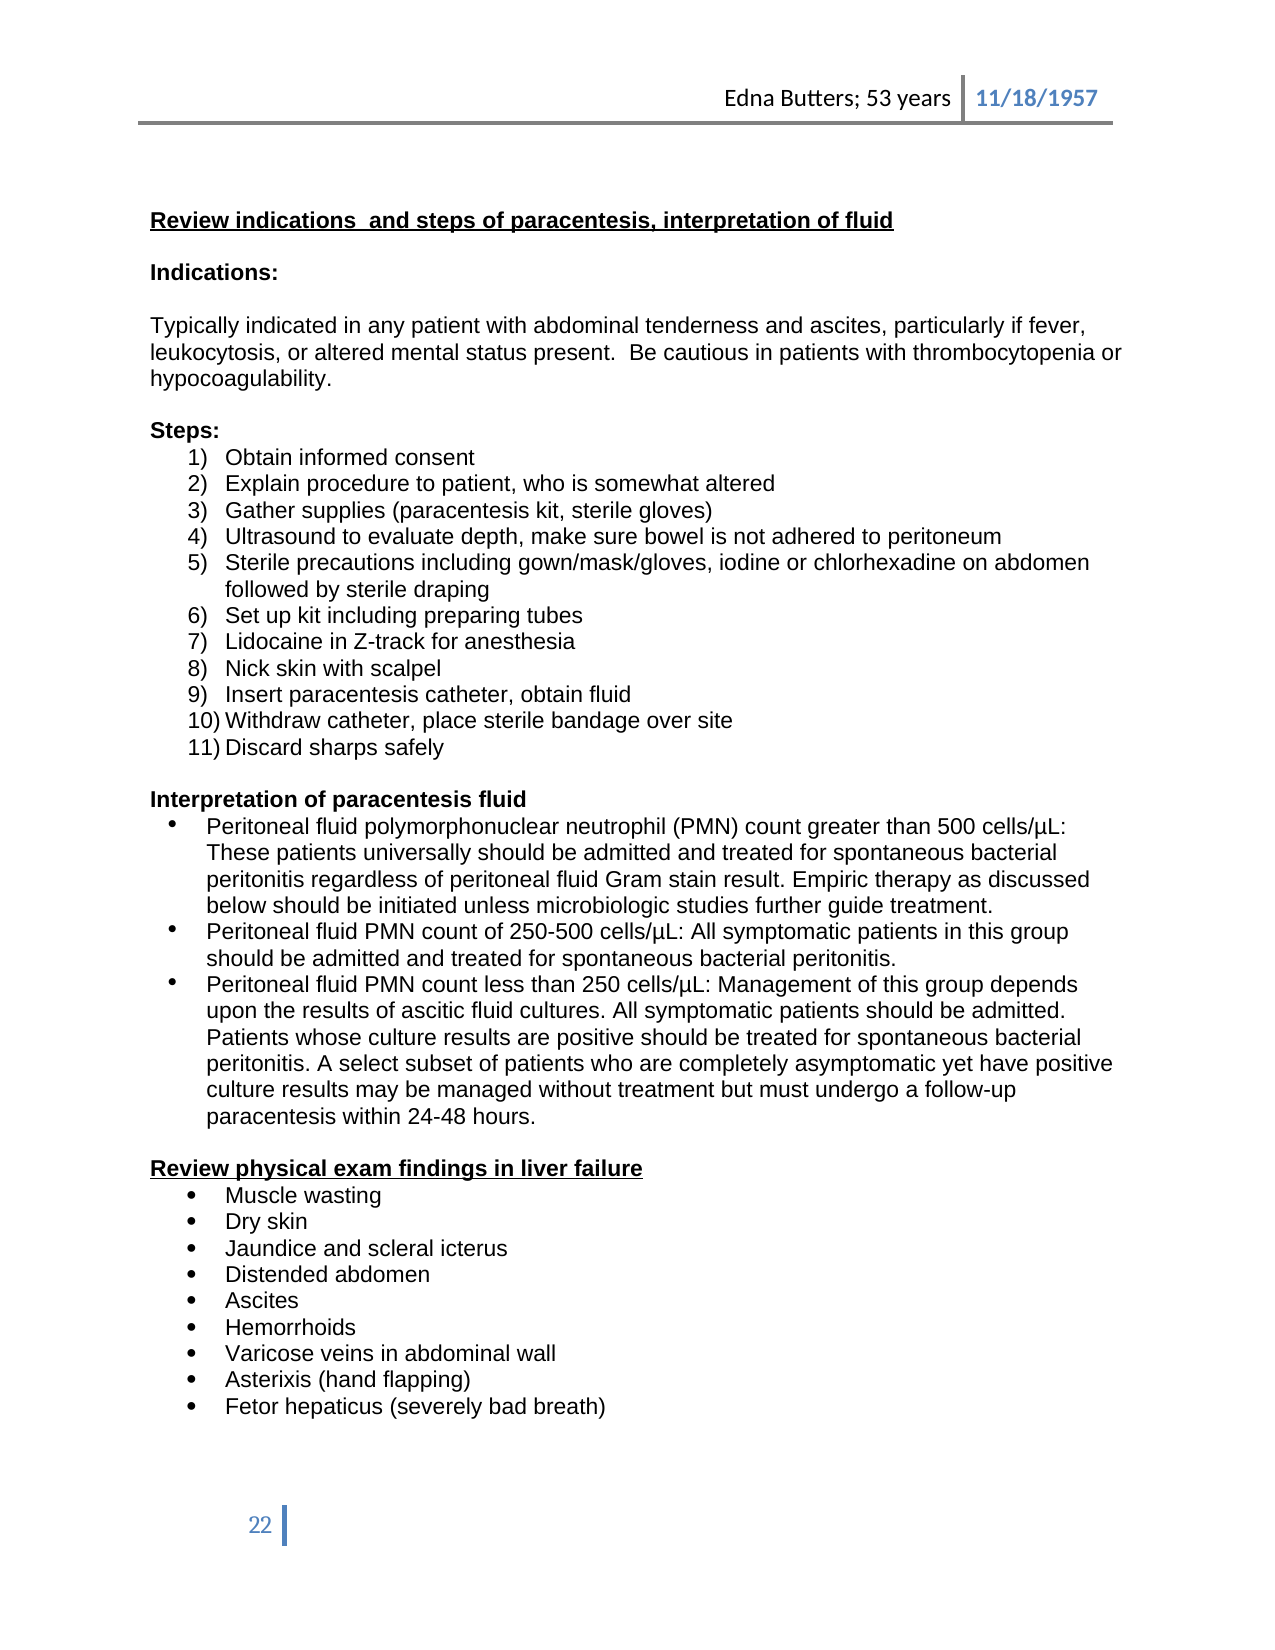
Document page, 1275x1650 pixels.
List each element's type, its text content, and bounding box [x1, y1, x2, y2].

list Fetor hepaticus (severely bad breath) [187, 1393, 1125, 1419]
text Review indications and steps of paracentesis, interpretation of fluid [150, 207, 1125, 233]
list Peritoneal fluid PMN count less than 250 cells/µL: Management of this group depends upon the results of ascitic fluid cultures. All symptomatic patients should be admitted. Patients whose culture results are positive should be treated for spontaneous bacterial peritonitis. A select subset of patients who are completely asymptomatic yet have positive culture results may be managed without treatment but must undergo a follow-up paracentesis within 24-48 hours. [169, 971, 1125, 1129]
list Obtain informed consent [187, 444, 1125, 470]
list Hemorrhoids [187, 1313, 1125, 1340]
list Varicose veins in abdominal wall [187, 1340, 1125, 1366]
text Steps: [150, 417, 1125, 444]
list Insert paracentesis catheter, obtain fluid [187, 681, 1125, 707]
list Dry skin [187, 1208, 1125, 1234]
list Discard sharps safely [187, 734, 1125, 760]
list Peritoneal fluid PMN count of 250-500 cells/µL: All symptomatic patients in this group should be admitted and treated for spontaneous bacterial peritonitis. [169, 918, 1125, 971]
list Lidocaine in Z-track for anesthesia [187, 628, 1125, 655]
list Withdraw catheter, place sterile bandage over site [187, 707, 1125, 734]
list Set up kit including preparing tubes [187, 602, 1125, 628]
text Interpretation of paracentesis fluid [150, 786, 1125, 813]
list Gather supplies (paracentesis kit, sterile gloves) [187, 497, 1125, 523]
list Jaundice and scleral icterus [187, 1234, 1125, 1261]
text Review physical exam findings in liver failure [150, 1155, 1125, 1182]
list Muscle wasting [187, 1182, 1125, 1208]
list Ascites [187, 1287, 1125, 1313]
list Asterixis (hand flapping) [187, 1366, 1125, 1393]
list Sterile precautions including gown/mask/gloves, iodine or chlorhexadine on abdomen followed by sterile draping [187, 549, 1125, 602]
list Peritoneal fluid polymorphonuclear neutrophil (PMN) count greater than 500 cells/µL: These patients universally should be admitted and treated for spontaneous bacterial peritonitis regardless of peritoneal fluid Gram stain result. Empiric therapy as discussed below should be initiated unless microbiologic studies further guide treatment. [169, 813, 1125, 918]
text Typically indicated in any patient with abdominal tenderness and ascites, particularly if fever, leukocytosis, or altered mental status present. Be cautious in patients with thrombocytopenia or hypocoagulability. [150, 312, 1125, 391]
list Nick skin with scalpel [187, 655, 1125, 681]
text Indications: [150, 259, 1125, 286]
list Explain procedure to patient, who is somewhat altered [187, 470, 1125, 497]
list Ultrasound to evaluate depth, make sure bowel is not adhered to peritoneum [187, 523, 1125, 549]
list Distended abdomen [187, 1261, 1125, 1287]
